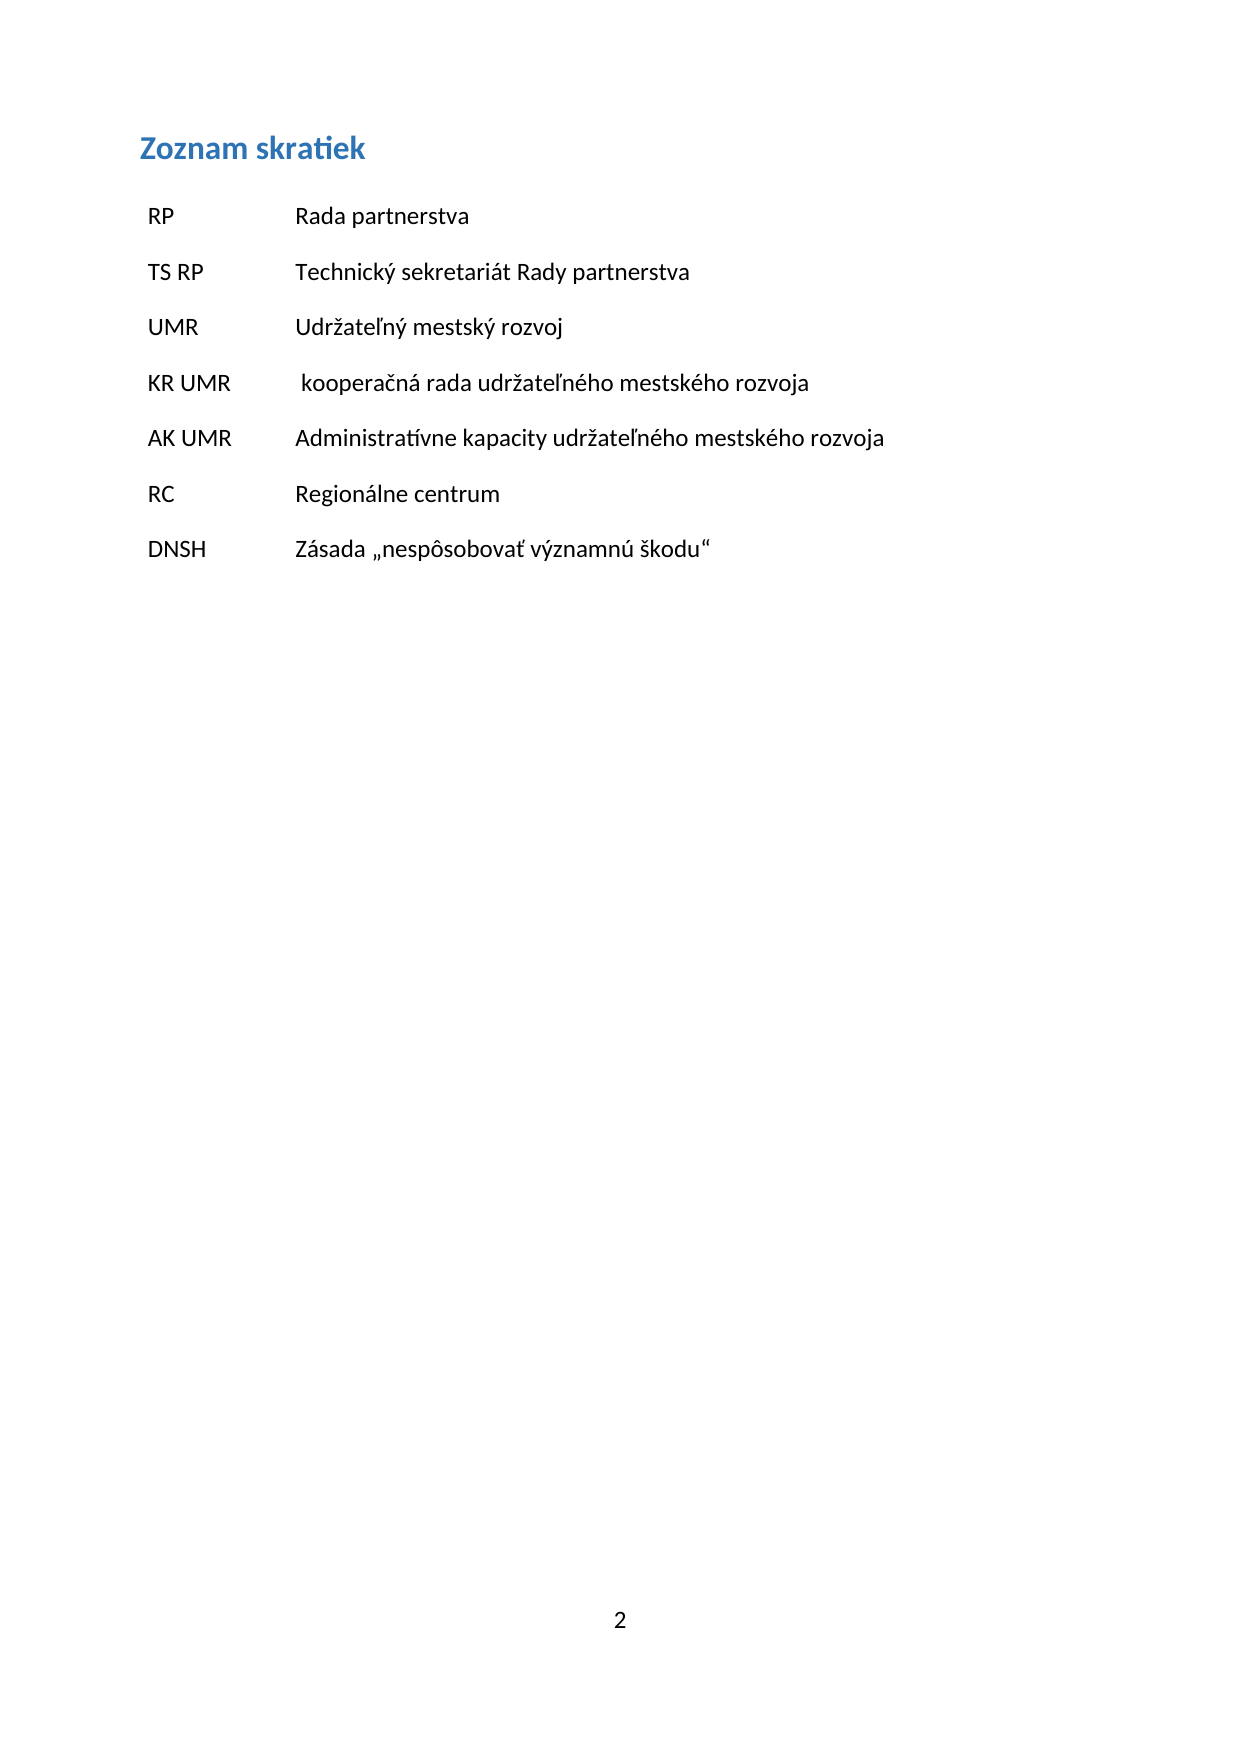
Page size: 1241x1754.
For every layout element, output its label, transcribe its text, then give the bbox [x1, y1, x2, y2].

subtitle Zoznam skratiek [140, 127, 1093, 168]
text TS RP Technický sekretariát Rady partnerstva [148, 256, 1093, 286]
text DNSH Zásada „nespôsobovať významnú škodu“ [148, 533, 1093, 564]
text UMR Udržateľný mestský rozvoj [148, 311, 1093, 342]
text AK UMR Administratívne kapacity udržateľného mestského rozvoja [148, 422, 1093, 453]
text RC Regionálne centrum [148, 478, 1093, 508]
text KR UMR kooperačná rada udržateľného mestského rozvoja [148, 367, 1093, 397]
text RP Rada partnerstva [148, 200, 1093, 231]
